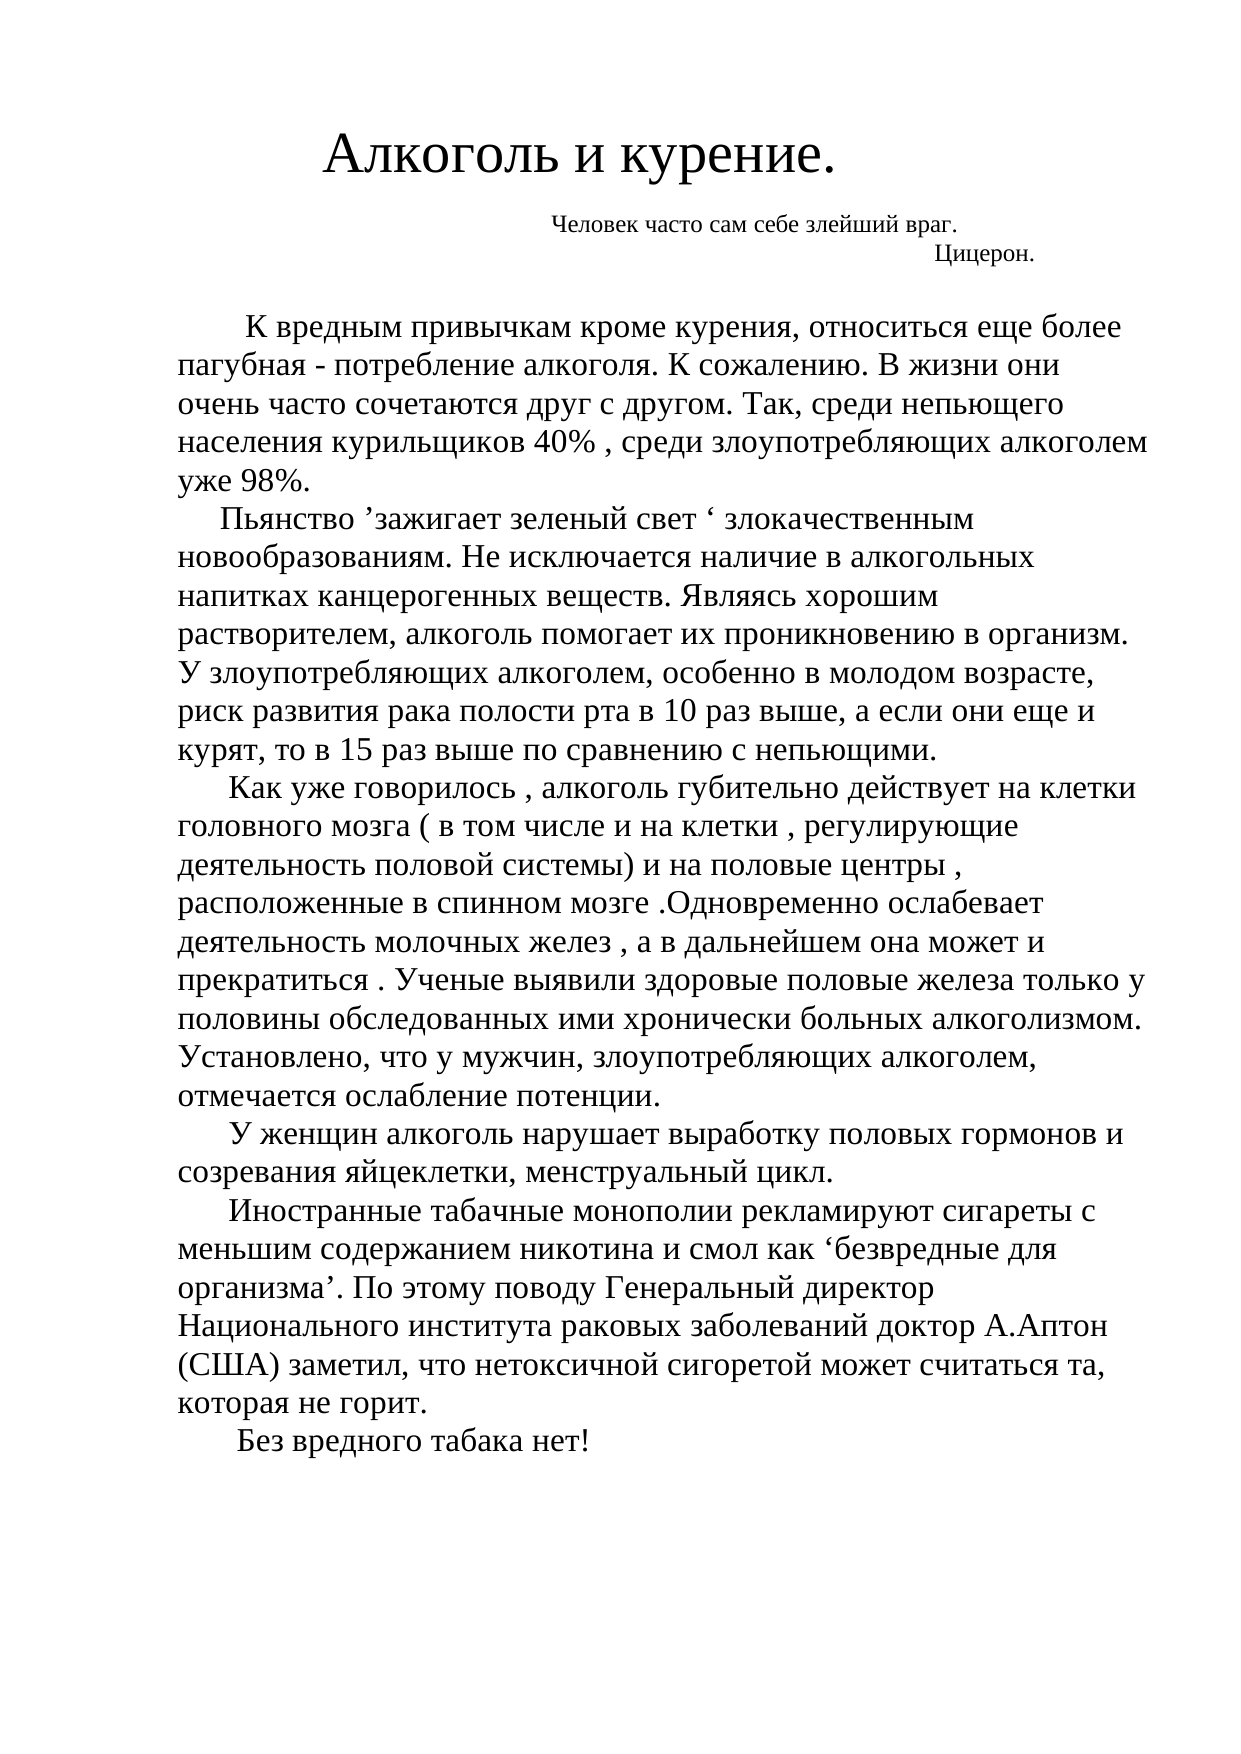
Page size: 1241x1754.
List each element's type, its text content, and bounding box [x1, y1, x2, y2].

text К вредным привычкам кроме курения, относиться еще более пагубная - потребление алкоголя. К сожалению. В жизни они очень часто сочетаются друг с другом. Так, среди непьющего населения курильщиков 40% , среди злоупотребляющих алкоголем уже 98%. [177, 306, 1152, 498]
text Иностранные табачные монополии рекламируют сигареты с меньшим содержанием никотина и смол как ‘безвредные для организма’. По этому поводу Генеральный директор Национального института раковых заболеваний доктор А.Аптон (США) заметил, что нетоксичной сигоретой может считаться та, которая не горит. [177, 1190, 1152, 1420]
text Без вредного табака нет! [177, 1420, 1152, 1459]
text Как уже говорилось , алкоголь губительно действует на клетки головного мозга ( в том числе и на клетки , регулирующие деятельность половой системы) и на половые центры , расположенные в спинном мозге .Одновременно ослабевает деятельность молочных желез , а в дальнейшем она может и прекратиться . Ученые выявили здоровые половые железа только у половины обследованных ими хронически больных алкоголизмом. Установлено, что у мужчин, злоупотребляющих алкоголем, отмечается ослабление потенции. [177, 767, 1152, 1113]
text У женщин алкоголь нарушает выработку половых гормонов и созревания яйцеклетки, менструальный цикл. [177, 1113, 1152, 1190]
text Пьянство ’зажигает зеленый свет ‘ злокачественным новообразованиям. Не исключается наличие в алкогольных напитках канцерогенных веществ. Являясь хорошим растворителем, алкоголь помогает их проникновению в организм. У злоупотребляющих алкоголем, особенно в молодом возрасте, риск развития рака полости рта в 10 раз выше, а если они еще и курят, то в 15 раз выше по сравнению с непьющими. [177, 498, 1152, 767]
text Цицерон. [177, 238, 1152, 267]
text Человек часто сам себе злейший враг. [177, 209, 1152, 238]
text Алкоголь и курение. [177, 118, 1152, 185]
